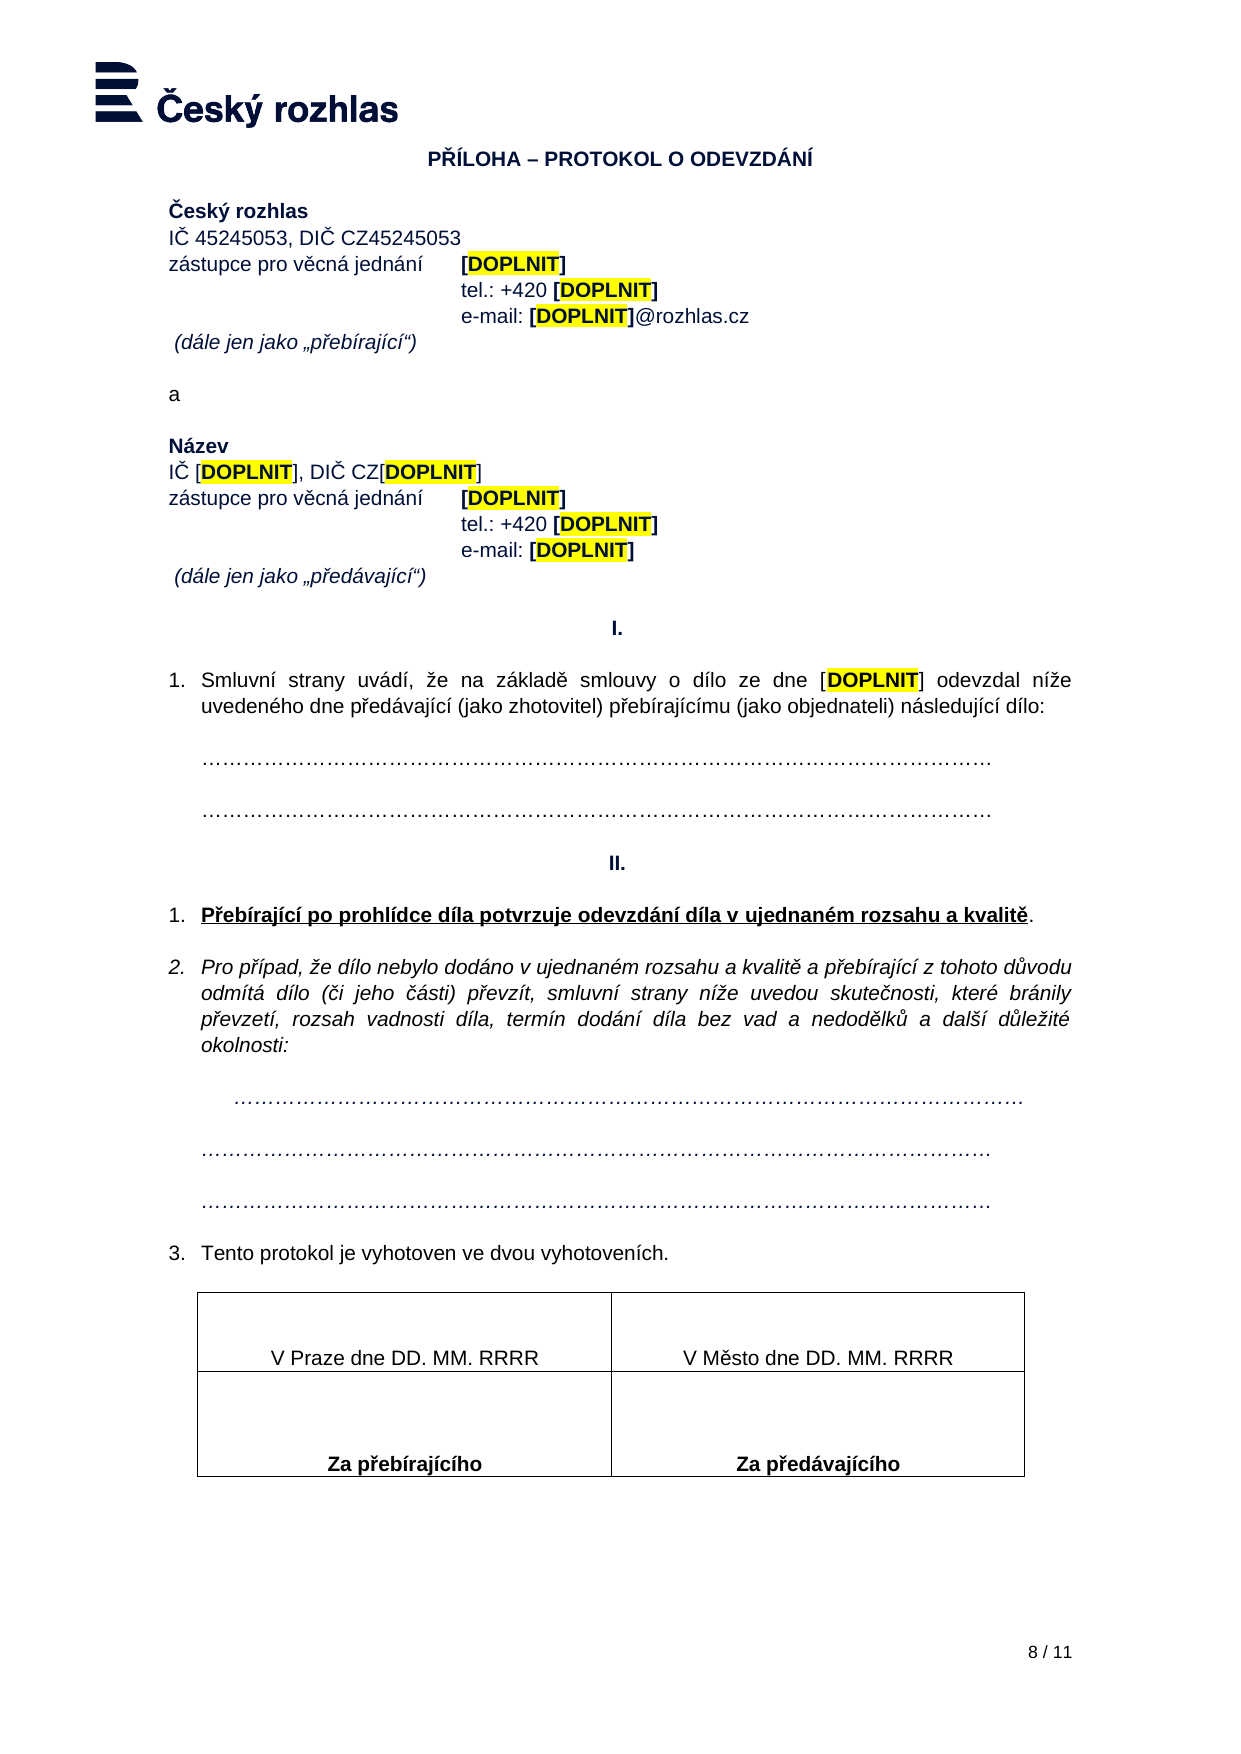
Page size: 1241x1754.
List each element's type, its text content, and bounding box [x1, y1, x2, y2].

list …………………………………………………………………………………………………… [201, 797, 1072, 823]
text Český rozhlas [168, 198, 1072, 224]
subtitle …………………………………………………………………………………………………… [201, 1136, 1072, 1162]
text tel.: +420 [DOPLNIT] [168, 511, 1072, 537]
table_header V Město dne DD. MM. RRRR [612, 1293, 1024, 1371]
text a [168, 380, 1072, 406]
list Pro případ, že dílo nebylo dodáno v ujednaném rozsahu a kvalitě a přebírající z tohoto důvodu odmítá dílo (či jeho části) převzít, smluvní strany níže uvedou skutečnosti, které bránily převzetí, rozsah vadnosti díla, termín dodání díla bez vad a nedodělků a další důležité okolnosti: [168, 953, 1072, 1057]
picture [95, 62, 398, 128]
table_cell Za předávajícího [612, 1372, 1024, 1476]
text (dále jen jako „předávající“) [168, 563, 1072, 589]
text IČ 45245053, DIČ CZ45245053 [168, 224, 1072, 250]
text (dále jen jako „přebírající“) [168, 328, 1072, 354]
list Smluvní strany uvádí, že na základě smlouvy o dílo ze dne [DOPLNIT] odevzdal níže uvedeného dne předávající (jako zhotovitel) přebírajícímu (jako objednateli) následující dílo: [168, 667, 1072, 719]
text IČ [DOPLNIT], DIČ CZ[DOPLNIT] [168, 458, 1072, 484]
text tel.: +420 [DOPLNIT] [168, 276, 1072, 302]
table_cell Za přebírajícího [198, 1372, 611, 1476]
text Název [168, 432, 1072, 458]
subtitle …………………………………………………………………………………………………… [168, 1083, 1072, 1109]
text zástupce pro věcná jednání [DOPLNIT] [168, 250, 1072, 276]
list …………………………………………………………………………………………………… [201, 745, 1072, 771]
text e-mail: [DOPLNIT]@rozhlas.cz [168, 302, 1072, 328]
list Přebírající po prohlídce díla potvrzuje odevzdání díla v ujednaném rozsahu a kvalitě. [168, 901, 1072, 927]
text e-mail: [DOPLNIT] [168, 537, 1072, 563]
text zástupce pro věcná jednání [DOPLNIT] [168, 484, 1072, 511]
text PŘÍLOHA – PROTOKOL O ODEVZDÁNÍ [168, 146, 1072, 172]
subtitle …………………………………………………………………………………………………… [201, 1188, 1072, 1214]
table_header V Praze dne DD. MM. RRRR [198, 1293, 611, 1371]
list Tento protokol je vyhotoven ve dvou vyhotoveních. [168, 1240, 1072, 1266]
